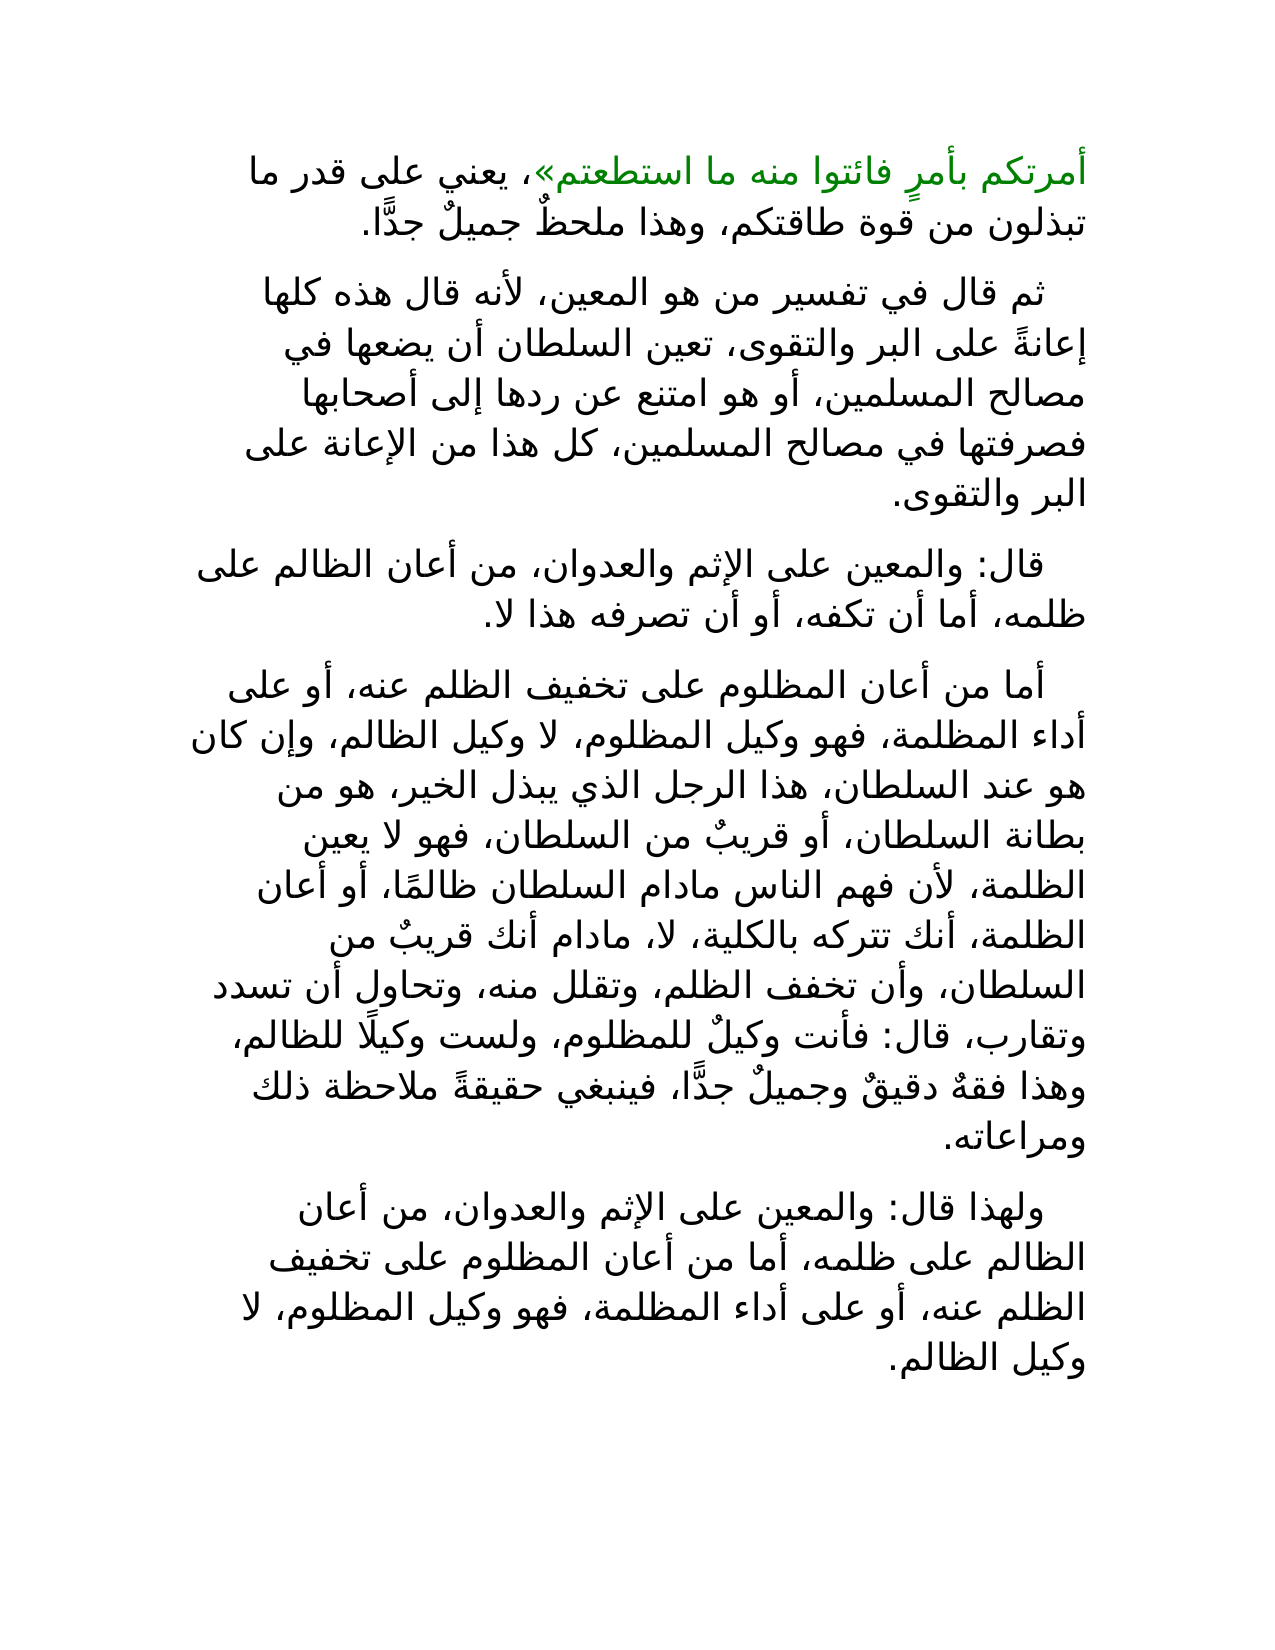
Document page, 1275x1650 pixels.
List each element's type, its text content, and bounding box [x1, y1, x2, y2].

text أما من أعان المظلوم على تخفيف الظلم عنه، أو على أداء المظلمة، فهو وكيل المظلوم، لا وكيل الظالم، وإن كان هو عند السلطان، هذا الرجل الذي يبذل الخير، هو من بطانة السلطان، أو قريبٌ من السلطان، فهو لا يعين الظلمة، لأن فهم الناس مادام السلطان ظالمًا، أو أعان الظلمة، أنك تتركه بالكلية، لا، مادام أنك قريبٌ من السلطان، وأن تخفف الظلم، وتقلل منه، وتحاول أن تسدد وتقارب، قال: فأنت وكيلٌ للمظلوم، ولست وكيلًا للظالم، وهذا فقهٌ دقيقٌ وجميلٌ جدًّا، فينبغي حقيقةً ملاحظة ذلك ومراعاته. [187, 663, 1087, 1158]
text ولهذا قال: والمعين على الإثم والعدوان، من أعان الظالم على ظلمه، أما من أعان المظلوم على تخفيف الظلم عنه، أو على أداء المظلمة، فهو وكيل المظلوم، لا وكيل الظالم. [187, 1185, 1087, 1379]
text ثم قال في تفسير من هو المعين، لأنه قال هذه كلها إعانةً على البر والتقوى، تعين السلطان أن يضعها في مصالح المسلمين، أو هو امتنع عن ردها إلى أصحابها فصرفتها في مصالح المسلمين، كل هذا من الإعانة على البر والتقوى. [187, 271, 1087, 515]
text قال: والمعين على الإثم والعدوان، من أعان الظالم على ظلمه، أما أن تكفه، أو أن تصرفه هذا لا. [187, 542, 1087, 636]
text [187, 150, 1087, 244]
